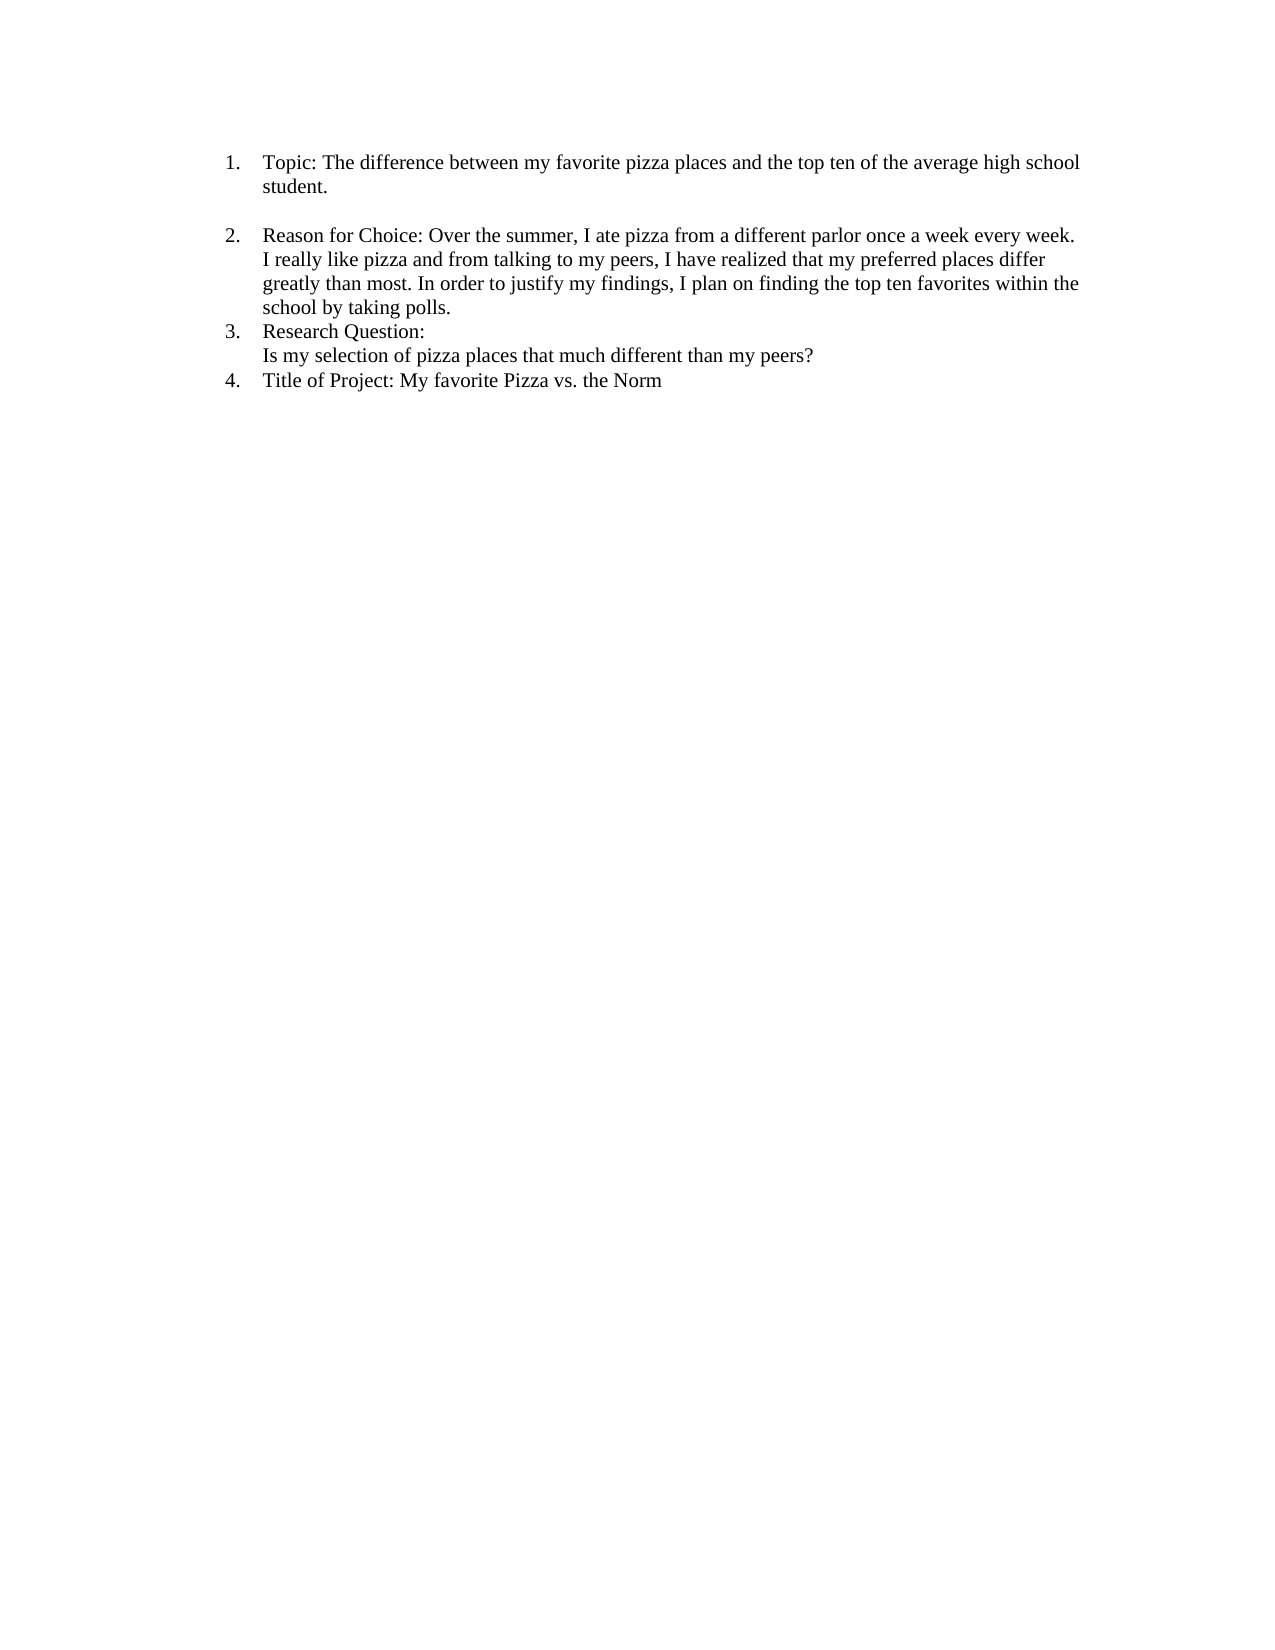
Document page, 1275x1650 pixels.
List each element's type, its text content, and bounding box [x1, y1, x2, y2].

list Reason for Choice: Over the summer, I ate pizza from a different parlor once a week every week. I really like pizza and from talking to my peers, I have realized that my preferred places differ greatly than most. In order to justify my findings, I plan on finding the top ten favorites within the school by taking polls. [225, 223, 1087, 319]
list Topic: The difference between my favorite pizza places and the top ten of the average high school student. [225, 150, 1087, 198]
list Title of Project: My favorite Pizza vs. the Norm [225, 368, 1087, 392]
list Research Question: Is my selection of pizza places that much different than my peers? [225, 319, 1087, 367]
